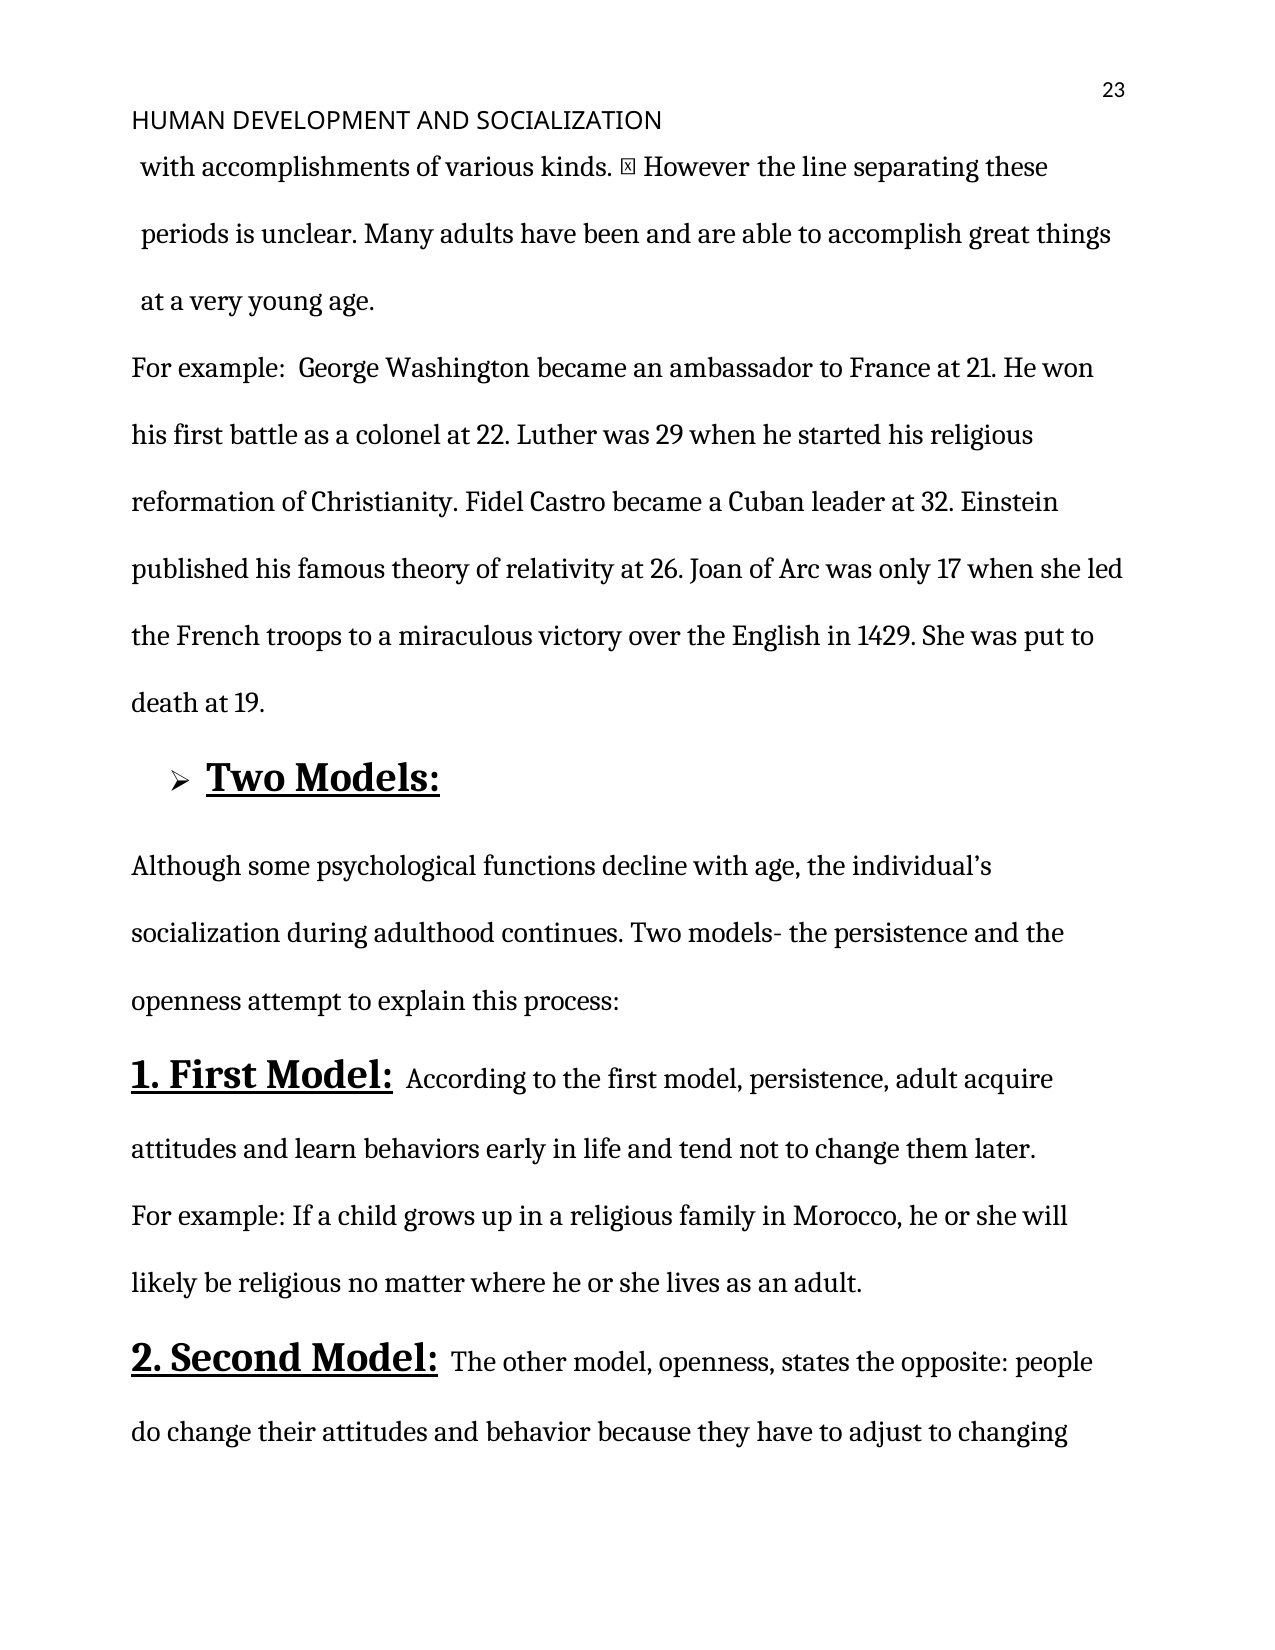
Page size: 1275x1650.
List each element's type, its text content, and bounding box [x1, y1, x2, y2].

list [141, 150, 1125, 318]
text For example: George Washington became an ambassador to France at 21. He won his first battle as a colonel at 22. Luther was 29 when he started his religious reformation of Christianity. Fidel Castro became a Cuban leader at 32. Einstein published his famous theory of relativity at 26. Joan of Arc was only 17 when she led the French troops to a miraculous victory over the English in 1429. She was put to death at 19. [131, 351, 1125, 720]
list Two Models: [169, 754, 1125, 802]
list Although some psychological functions decline with age, the individual’s socialization during adulthood continues. Two models- the persistence and the openness attempt to explain this process: [131, 849, 1125, 1017]
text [131, 1333, 1125, 1448]
text 1. First Model: According to the first model, persistence, adult acquire attitudes and learn behaviors early in life and tend not to change them later. For example: If a child grows up in a religious family in Morocco, he or she will likely be religious no matter where he or she lives as an adult. [131, 1051, 1125, 1300]
